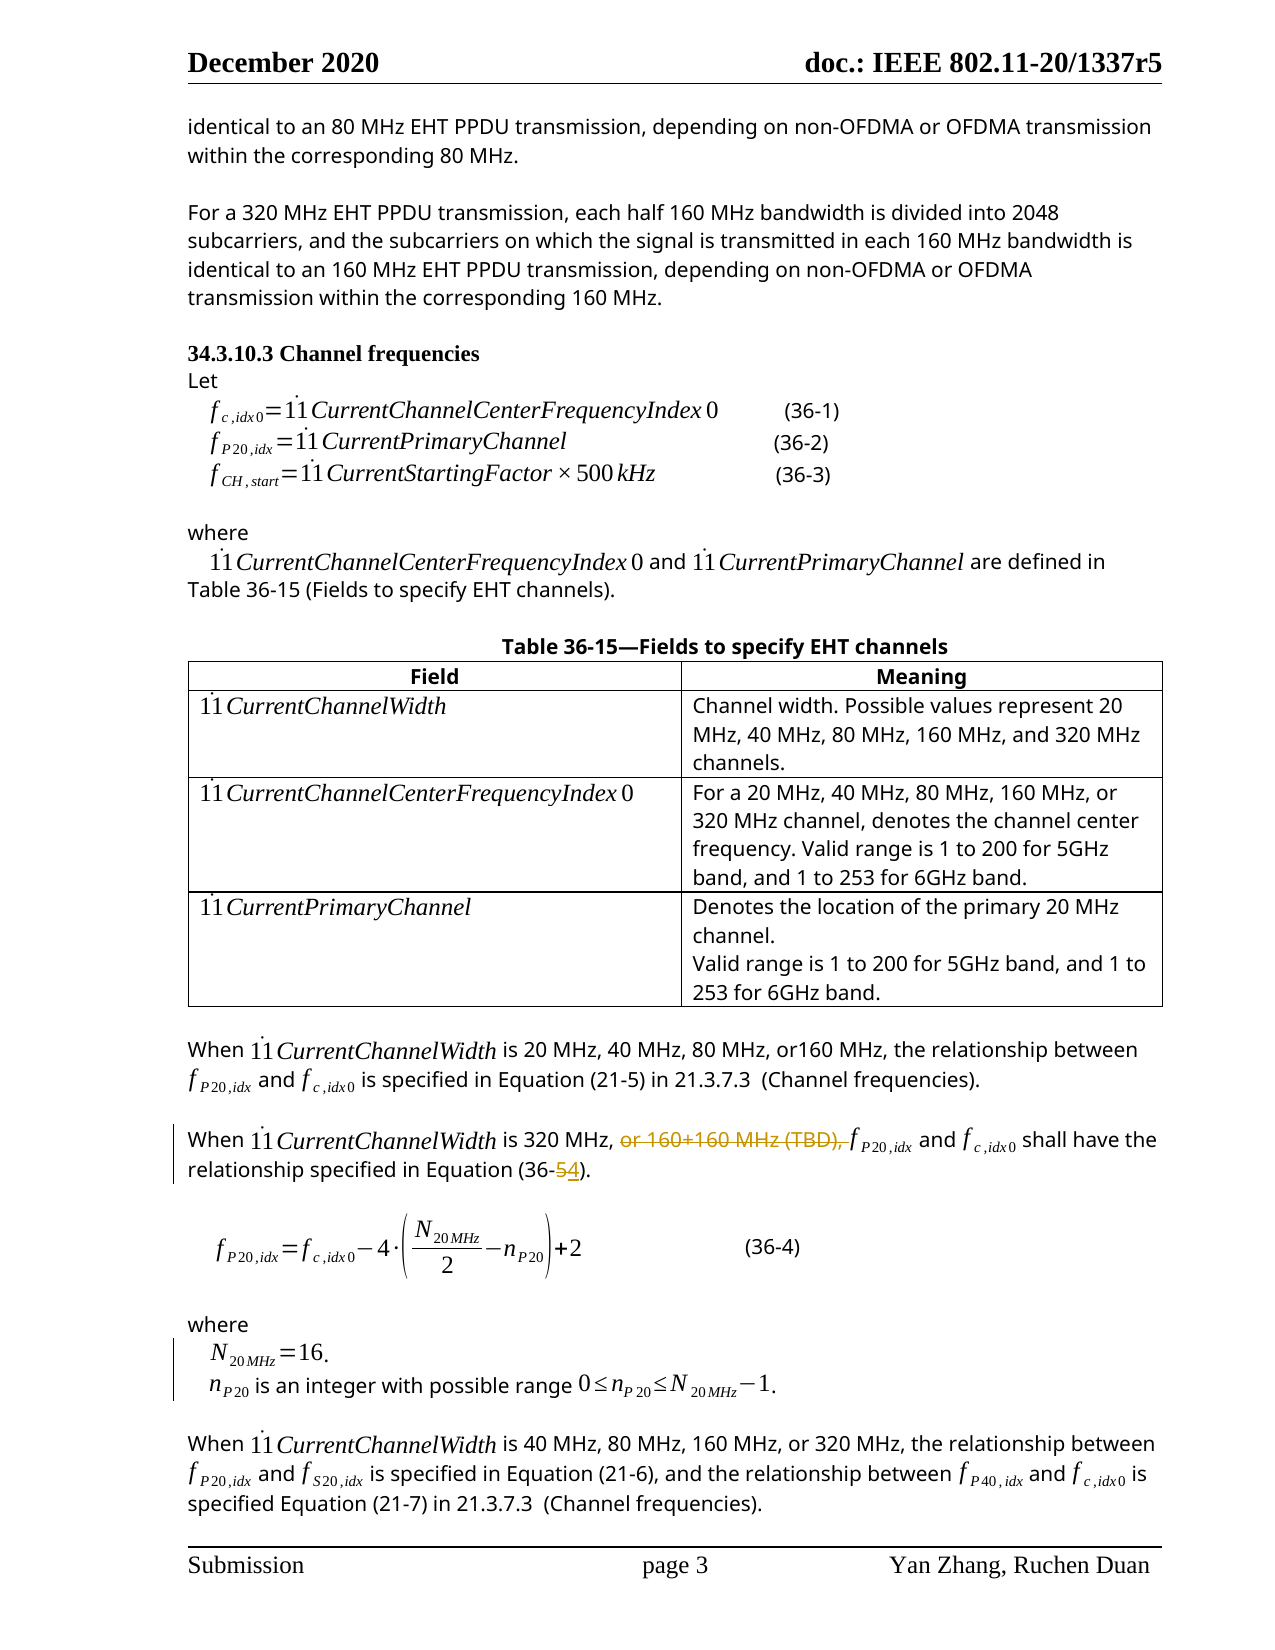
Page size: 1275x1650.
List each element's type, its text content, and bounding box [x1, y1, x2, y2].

text (36-3) [187, 458, 1162, 490]
table_cell Channel width. Possible values represent 20 MHz, 40 MHz, 80 MHz, 160 MHz, and 320 MHz channels. [682, 691, 1162, 777]
text 34.3.10.3 Channel frequencies [187, 340, 1162, 366]
text (36-2) [187, 427, 1162, 458]
table_cell [189, 778, 681, 891]
table_header Field [189, 662, 681, 690]
text (36-1) [187, 395, 1162, 427]
table_cell Denotes the location of the primary 20 MHz channel. Valid range is 1 to 200 for 5GHz band, and 1 to 253 for 6GHz band. [682, 893, 1162, 1006]
text Let [187, 366, 1162, 395]
text and are defined in Table 36-15 (Fields to specify EHT channels). [187, 547, 1162, 604]
table_cell For a 20 MHz, 40 MHz, 80 MHz, 160 MHz, or 320 MHz channel, denotes the channel center frequency. Valid range is 1 to 200 for 5GHz band, and 1 to 253 for 6GHz band. [682, 778, 1162, 891]
text where [187, 1310, 1162, 1338]
text When is 20 MHz, 40 MHz, 80 MHz, or160 MHz, the relationship between and is specified in Equation (21-5) in 21.3.7.3 (Channel frequencies). [187, 1036, 1162, 1096]
text For a 320 MHz EHT PPDU transmission, each half 160 MHz bandwidth is divided into 2048 subcarriers, and the subcarriers on which the signal is transmitted in each 160 MHz bandwidth is identical to an 160 MHz EHT PPDU transmission, depending on non-OFDMA or OFDMA transmission within the corresponding 160 MHz. [187, 198, 1162, 312]
text Table 36-15—Fields to specify EHT channels [187, 632, 1162, 661]
text is an integer with possible range . [187, 1369, 1162, 1401]
table_cell [189, 691, 681, 777]
text When is 40 MHz, 80 MHz, 160 MHz, or 320 MHz, the relationship between and is specified in Equation (21-6), and the relationship between and is specified Equation (21-7) in 21.3.7.3 (Channel frequencies). [187, 1429, 1162, 1518]
table_header Meaning [682, 662, 1162, 690]
text where [187, 518, 1162, 547]
text . [187, 1338, 1162, 1369]
table_cell [189, 893, 681, 1006]
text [187, 112, 1162, 169]
text When is 320 MHz, and shall have the relationship specified in Equation (36-). [187, 1124, 1162, 1184]
text (36-4) [187, 1212, 1162, 1281]
